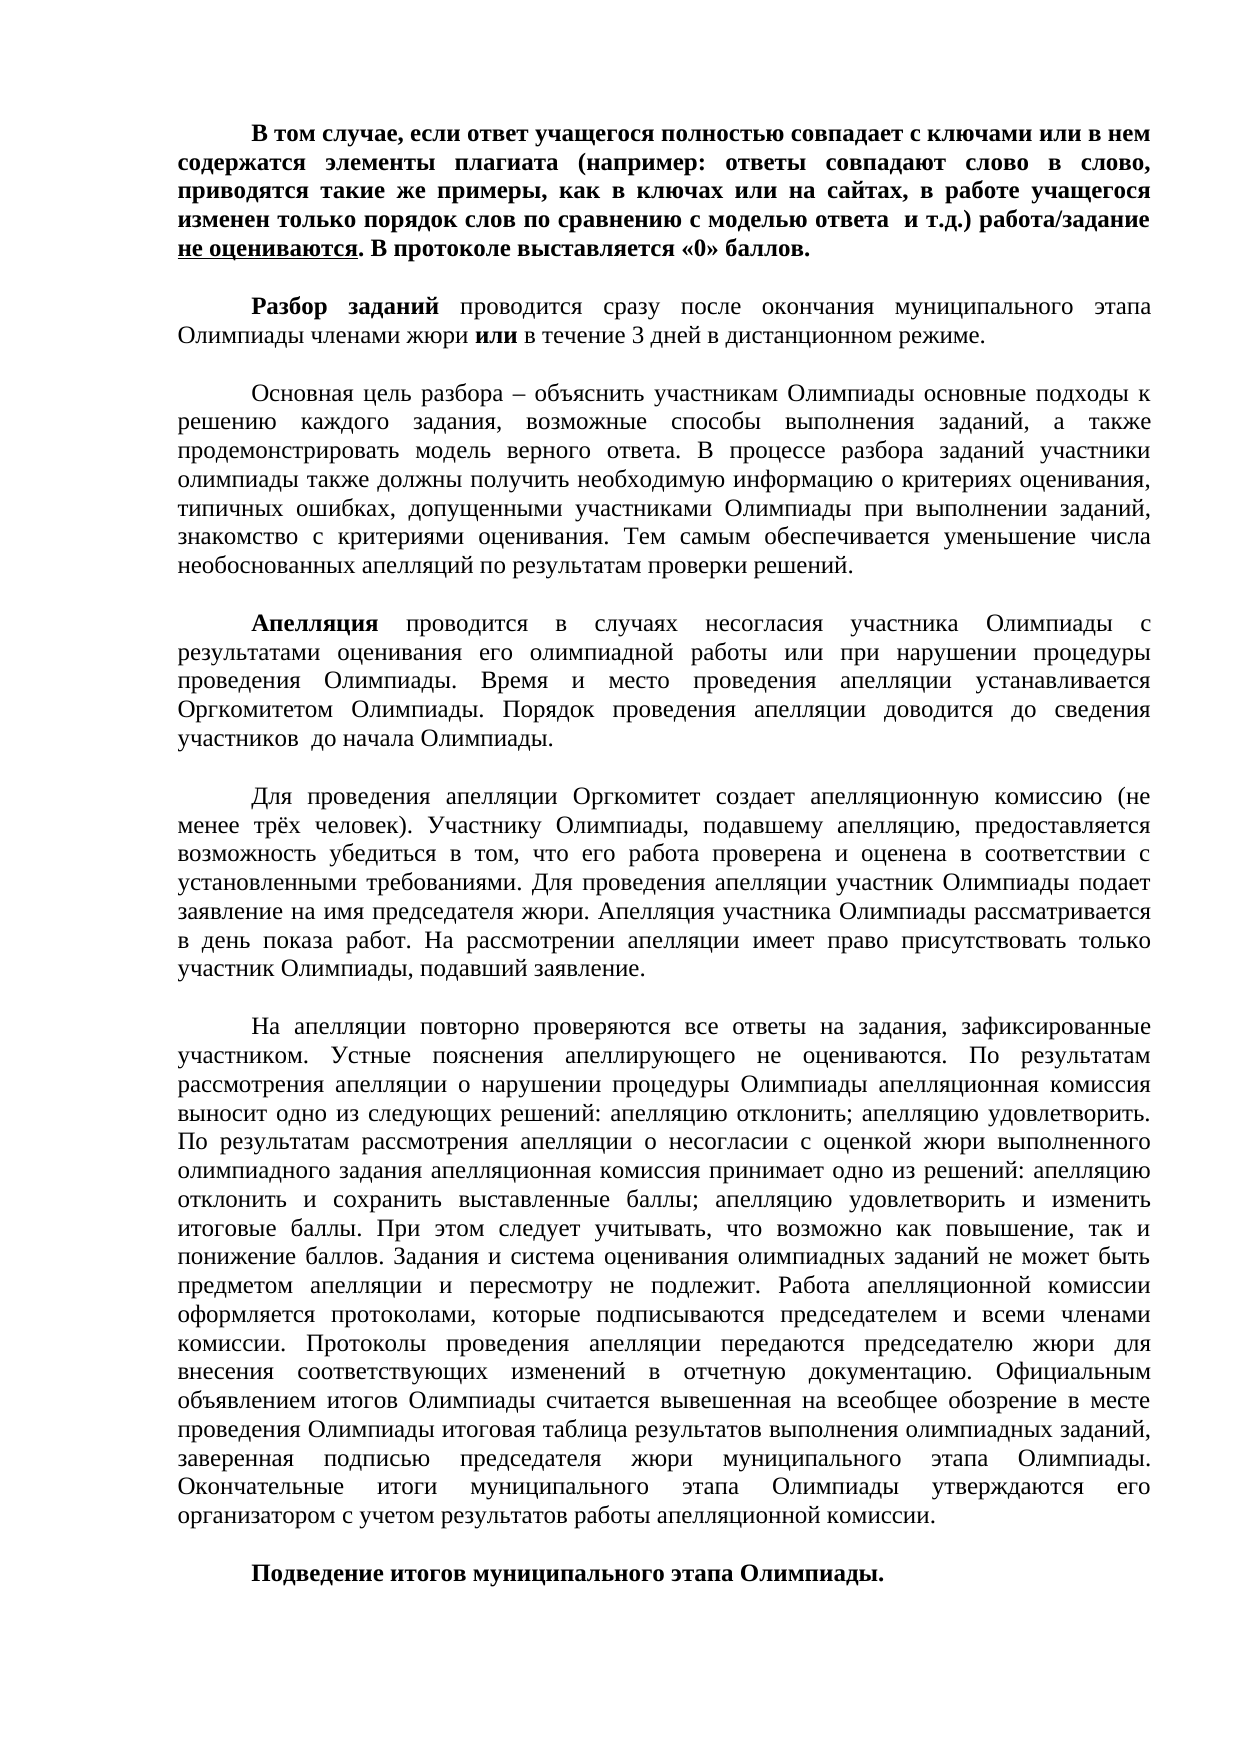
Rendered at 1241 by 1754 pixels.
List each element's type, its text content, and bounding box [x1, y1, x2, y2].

text Для проведения апелляции Оргкомитет создает апелляционную комиссию (не менее трёх человек). Участнику Олимпиады, подавшему апелляцию, предоставляется возможность убедиться в том, что его работа проверена и оценена в соответствии с установленными требованиями. Для проведения апелляции участник Олимпиады подает заявление на имя председателя жюри. Апелляция участника Олимпиады рассматривается в день показа работ. На рассмотрении апелляции имеет право присутствовать только участник Олимпиады, подавший заявление. [177, 781, 1152, 982]
text Основная цель разбора – объяснить участникам Олимпиады основные подходы к решению каждого задания, возможные способы выполнения заданий, а также продемонстрировать модель верного ответа. В процессе разбора заданий участники олимпиады также должны получить необходимую информацию о критериях оценивания, типичных ошибках, допущенными участниками Олимпиады при выполнении заданий, знакомство с критериями оценивания. Тем самым обеспечивается уменьшение числа необоснованных апелляций по результатам проверки решений. [177, 378, 1152, 579]
text В том случае, если ответ учащегося полностью совпадает с ключами или в нем содержатся элементы плагиата (например: ответы совпадают слово в слово, приводятся такие же примеры, как в ключах или на сайтах, в работе учащегося изменен только порядок слов по сравнению с моделью ответа и т.д.) работа/задание не оцениваются. В протоколе выставляется «0» баллов. [177, 118, 1152, 262]
text Апелляция проводится в случаях несогласия участника Олимпиады с результатами оценивания его олимпиадной работы или при нарушении процедуры проведения Олимпиады. Время и место проведения апелляции устанавливается Оргкомитетом Олимпиады. Порядок проведения апелляции доводится до сведения участников до начала Олимпиады. [177, 608, 1152, 752]
text Подведение итогов муниципального этапа Олимпиады. [177, 1558, 1152, 1587]
text На апелляции повторно проверяются все ответы на задания, зафиксированные участником. Устные пояснения апеллирующего не оцениваются. По результатам рассмотрения апелляции о нарушении процедуры Олимпиады апелляционная комиссия выносит одно из следующих решений: апелляцию отклонить; апелляцию удовлетворить. По результатам рассмотрения апелляции о несогласии с оценкой жюри выполненного олимпиадного задания апелляционная комиссия принимает одно из решений: апелляцию отклонить и сохранить выставленные баллы; апелляцию удовлетворить и изменить итоговые баллы. При этом следует учитывать, что возможно как повышение, так и понижение баллов. Задания и система оценивания олимпиадных заданий не может быть предметом апелляции и пересмотру не подлежит. Работа апелляционной комиссии оформляется протоколами, которые подписываются председателем и всеми членами комиссии. Протоколы проведения апелляции передаются председателю жюри для внесения соответствующих изменений в отчетную документацию. Официальным объявлением итогов Олимпиады считается вывешенная на всеобщее обозрение в месте проведения Олимпиады итоговая таблица результатов выполнения олимпиадных заданий, заверенная подписью председателя жюри муниципального этапа Олимпиады. Окончательные итоги муниципального этапа Олимпиады утверждаются его организатором с учетом результатов работы апелляционной комиссии. [177, 1011, 1152, 1529]
text Разбор заданий проводится сразу после окончания муниципального этапа Олимпиады членами жюри или в течение 3 дней в дистанционном режиме. [177, 291, 1152, 348]
